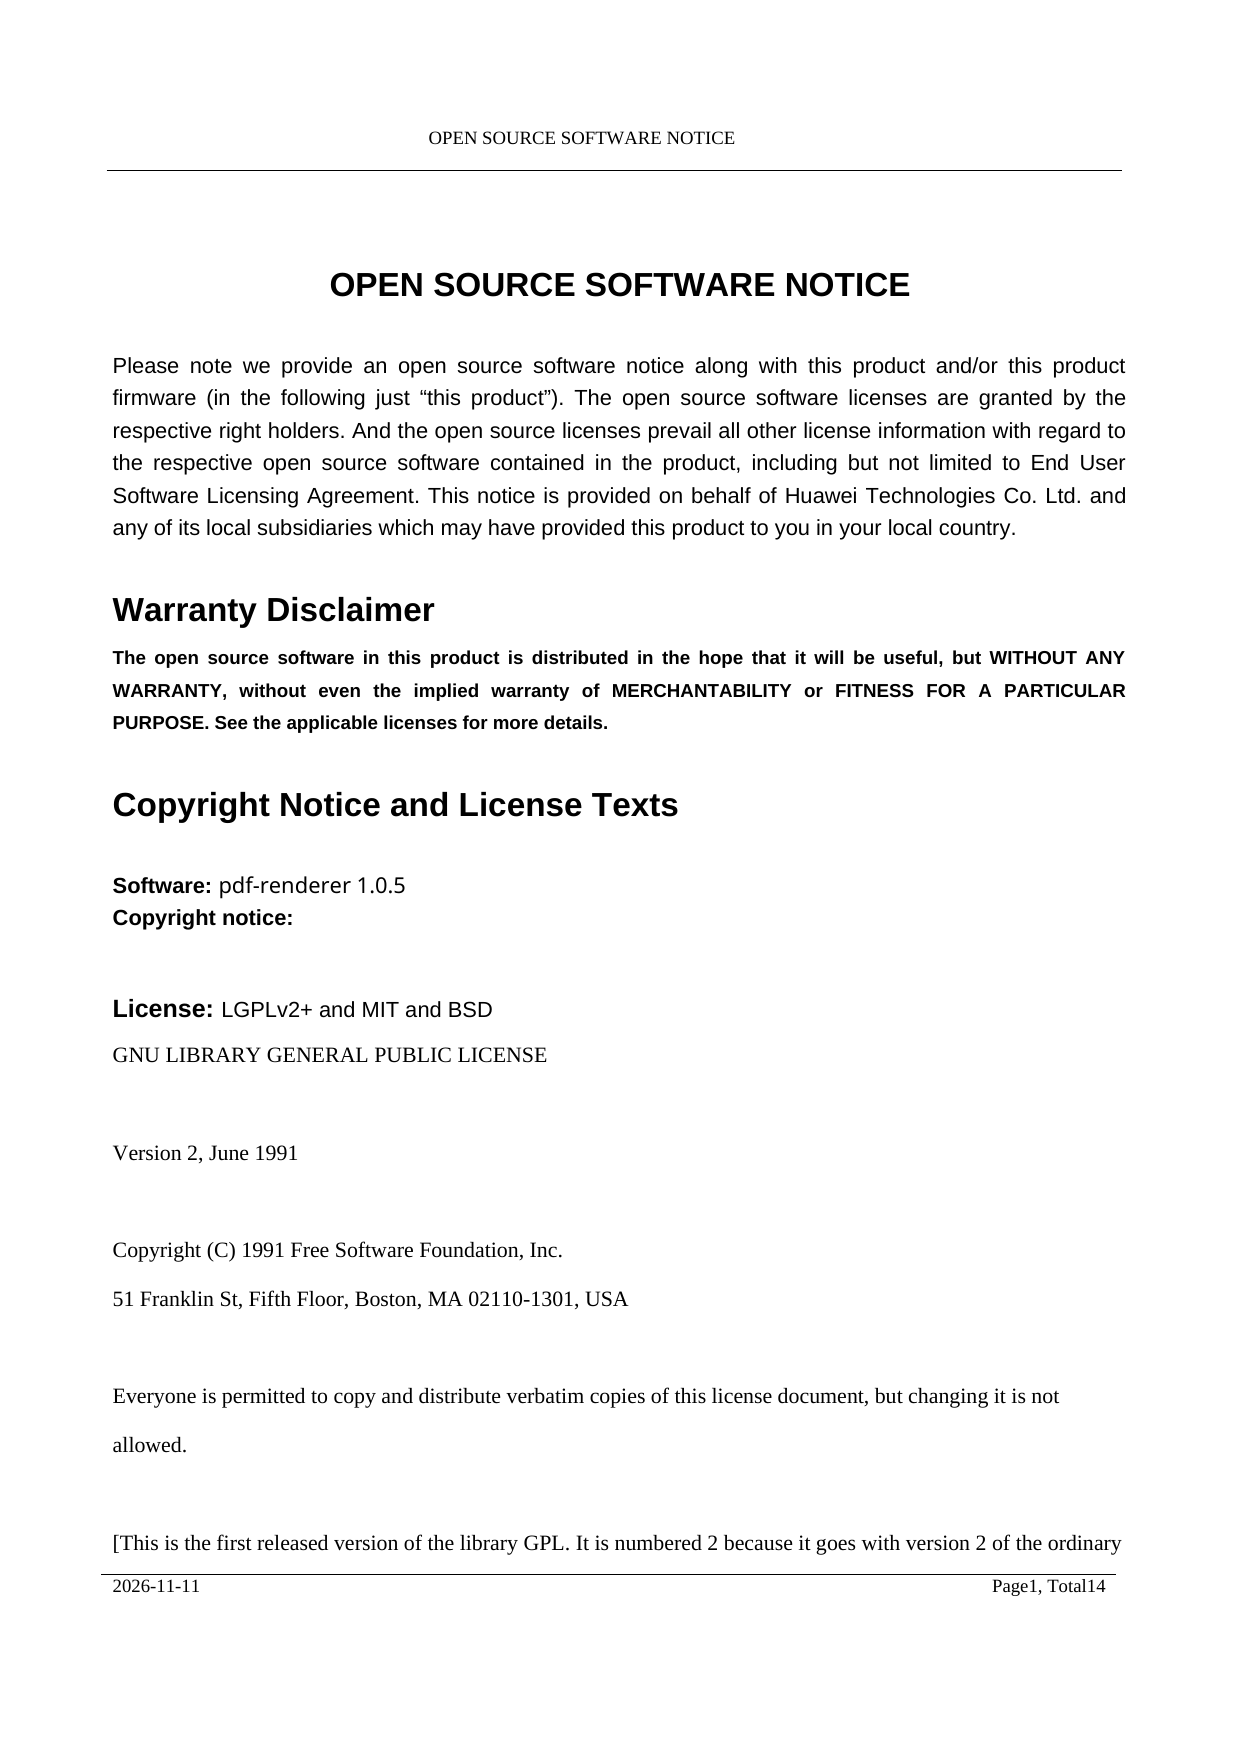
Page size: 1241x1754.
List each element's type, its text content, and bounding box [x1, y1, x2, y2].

text Software: pdf-renderer 1.0.5 [112, 869, 1128, 901]
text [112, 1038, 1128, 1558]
text The open source software in this product is distributed in the hope that it will be useful, but WITHOUT ANY WARRANTY, without even the implied warranty of MERCHANTABILITY or FITNESS FOR A PARTICULAR PURPOSE. See the applicable licenses for more details. [112, 641, 1128, 739]
text OPEN SOURCE SOFTWARE NOTICE [112, 251, 1128, 316]
text Please note we provide an open source software notice along with this product and/or this product firmware (in the following just “this product”). The open source software licenses are granted by the respective right holders. And the open source licenses prevail all other license information with regard to the respective open source software contained in the product, including but not limited to End User Software Licensing Agreement. This notice is provided on behalf of Huawei Technologies Co. Ltd. and any of its local subsidiaries which may have provided this product to you in your local country. [112, 349, 1128, 544]
text Warranty Disclaimer [112, 576, 1128, 641]
text Copyright Notice and License Texts [112, 771, 1128, 836]
text License: LGPLv2+ and MIT and BSD [112, 992, 1128, 1024]
text Copyright notice: [112, 901, 1128, 934]
